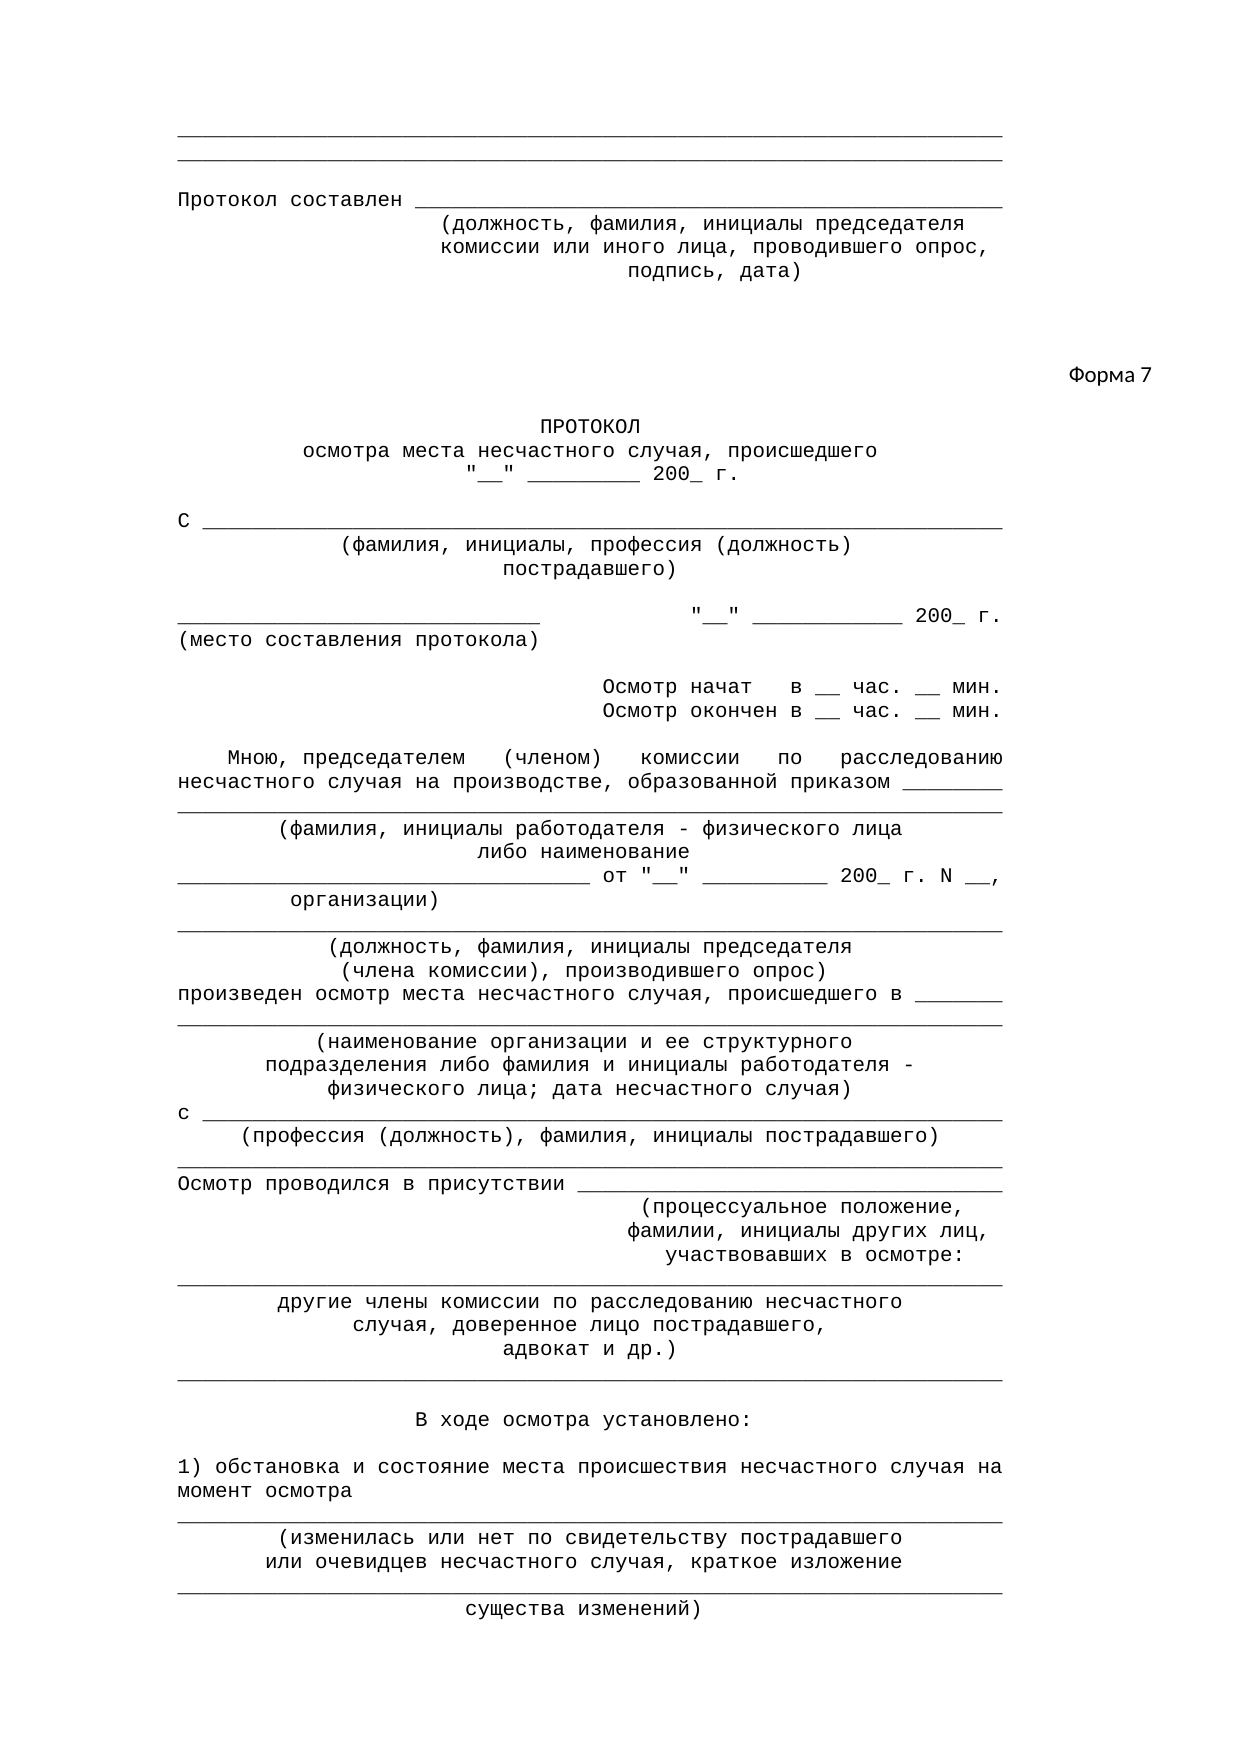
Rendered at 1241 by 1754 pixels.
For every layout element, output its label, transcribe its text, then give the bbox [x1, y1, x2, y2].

text __________________________________________________________________ [177, 1149, 1152, 1173]
text момент осмотра [177, 1480, 1152, 1504]
text либо наименование [177, 842, 1152, 865]
text (изменилась или нет по свидетельству пострадавшего [177, 1527, 1152, 1551]
text ПРОТОКОЛ [177, 416, 1152, 439]
text (члена комиссии), производившего опрос) [177, 960, 1152, 983]
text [177, 118, 1152, 142]
text С ________________________________________________________________ [177, 511, 1152, 534]
text __________________________________________________________________ [177, 1504, 1152, 1527]
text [177, 142, 1152, 165]
text _____________________________ "__" ____________ 200_ г. [177, 605, 1152, 629]
text "__" _________ 200_ г. [177, 463, 1152, 487]
text осмотра места несчастного случая, происшедшего [177, 439, 1152, 463]
text __________________________________________________________________ [177, 1574, 1152, 1598]
text __________________________________________________________________ [177, 912, 1152, 936]
text (должность, фамилия, инициалы председателя [177, 213, 1152, 236]
text (место составления протокола) [177, 629, 1152, 652]
text существа изменений) [177, 1598, 1152, 1622]
text с ________________________________________________________________ [177, 1102, 1152, 1125]
text комиссии или иного лица, проводившего опрос, [177, 236, 1152, 260]
text произведен осмотр места несчастного случая, происшедшего в _______ [177, 983, 1152, 1007]
text Форма 7 [177, 360, 1152, 388]
text В ходе осмотра установлено: [177, 1409, 1152, 1433]
text адвокат и др.) [177, 1338, 1152, 1362]
text (фамилия, инициалы, профессия (должность) [177, 534, 1152, 558]
text __________________________________________________________________ [177, 1267, 1152, 1291]
text 1) обстановка и состояние места происшествия несчастного случая на [177, 1456, 1152, 1480]
text _________________________________ от "__" __________ 200_ г. N __, [177, 865, 1152, 889]
text __________________________________________________________________ [177, 794, 1152, 818]
text подразделения либо фамилия и инициалы работодателя - [177, 1054, 1152, 1078]
text участвовавших в осмотре: [177, 1243, 1152, 1267]
text __________________________________________________________________ [177, 1007, 1152, 1031]
text или очевидцев несчастного случая, краткое изложение [177, 1551, 1152, 1574]
text организации) [177, 889, 1152, 912]
text Мною, председателем (членом) комиссии по расследованию [177, 747, 1152, 771]
text Осмотр окончен в __ час. __ мин. [177, 700, 1152, 723]
text фамилии, инициалы других лиц, [177, 1220, 1152, 1243]
text __________________________________________________________________ [177, 1362, 1152, 1385]
text (процессуальное положение, [177, 1196, 1152, 1220]
text подпись, дата) [177, 260, 1152, 284]
text (фамилия, инициалы работодателя - физического лица [177, 818, 1152, 842]
text Осмотр начат в __ час. __ мин. [177, 676, 1152, 700]
text (профессия (должность), фамилия, инициалы пострадавшего) [177, 1125, 1152, 1149]
text Осмотр проводился в присутствии __________________________________ [177, 1173, 1152, 1196]
text физического лица; дата несчастного случая) [177, 1078, 1152, 1102]
text Протокол составлен _______________________________________________ [177, 189, 1152, 213]
text пострадавшего) [177, 558, 1152, 581]
text (наименование организации и ее структурного [177, 1031, 1152, 1054]
text случая, доверенное лицо пострадавшего, [177, 1314, 1152, 1338]
text (должность, фамилия, инициалы председателя [177, 936, 1152, 960]
text другие члены комиссии по расследованию несчастного [177, 1291, 1152, 1314]
text несчастного случая на производстве, образованной приказом ________ [177, 771, 1152, 794]
